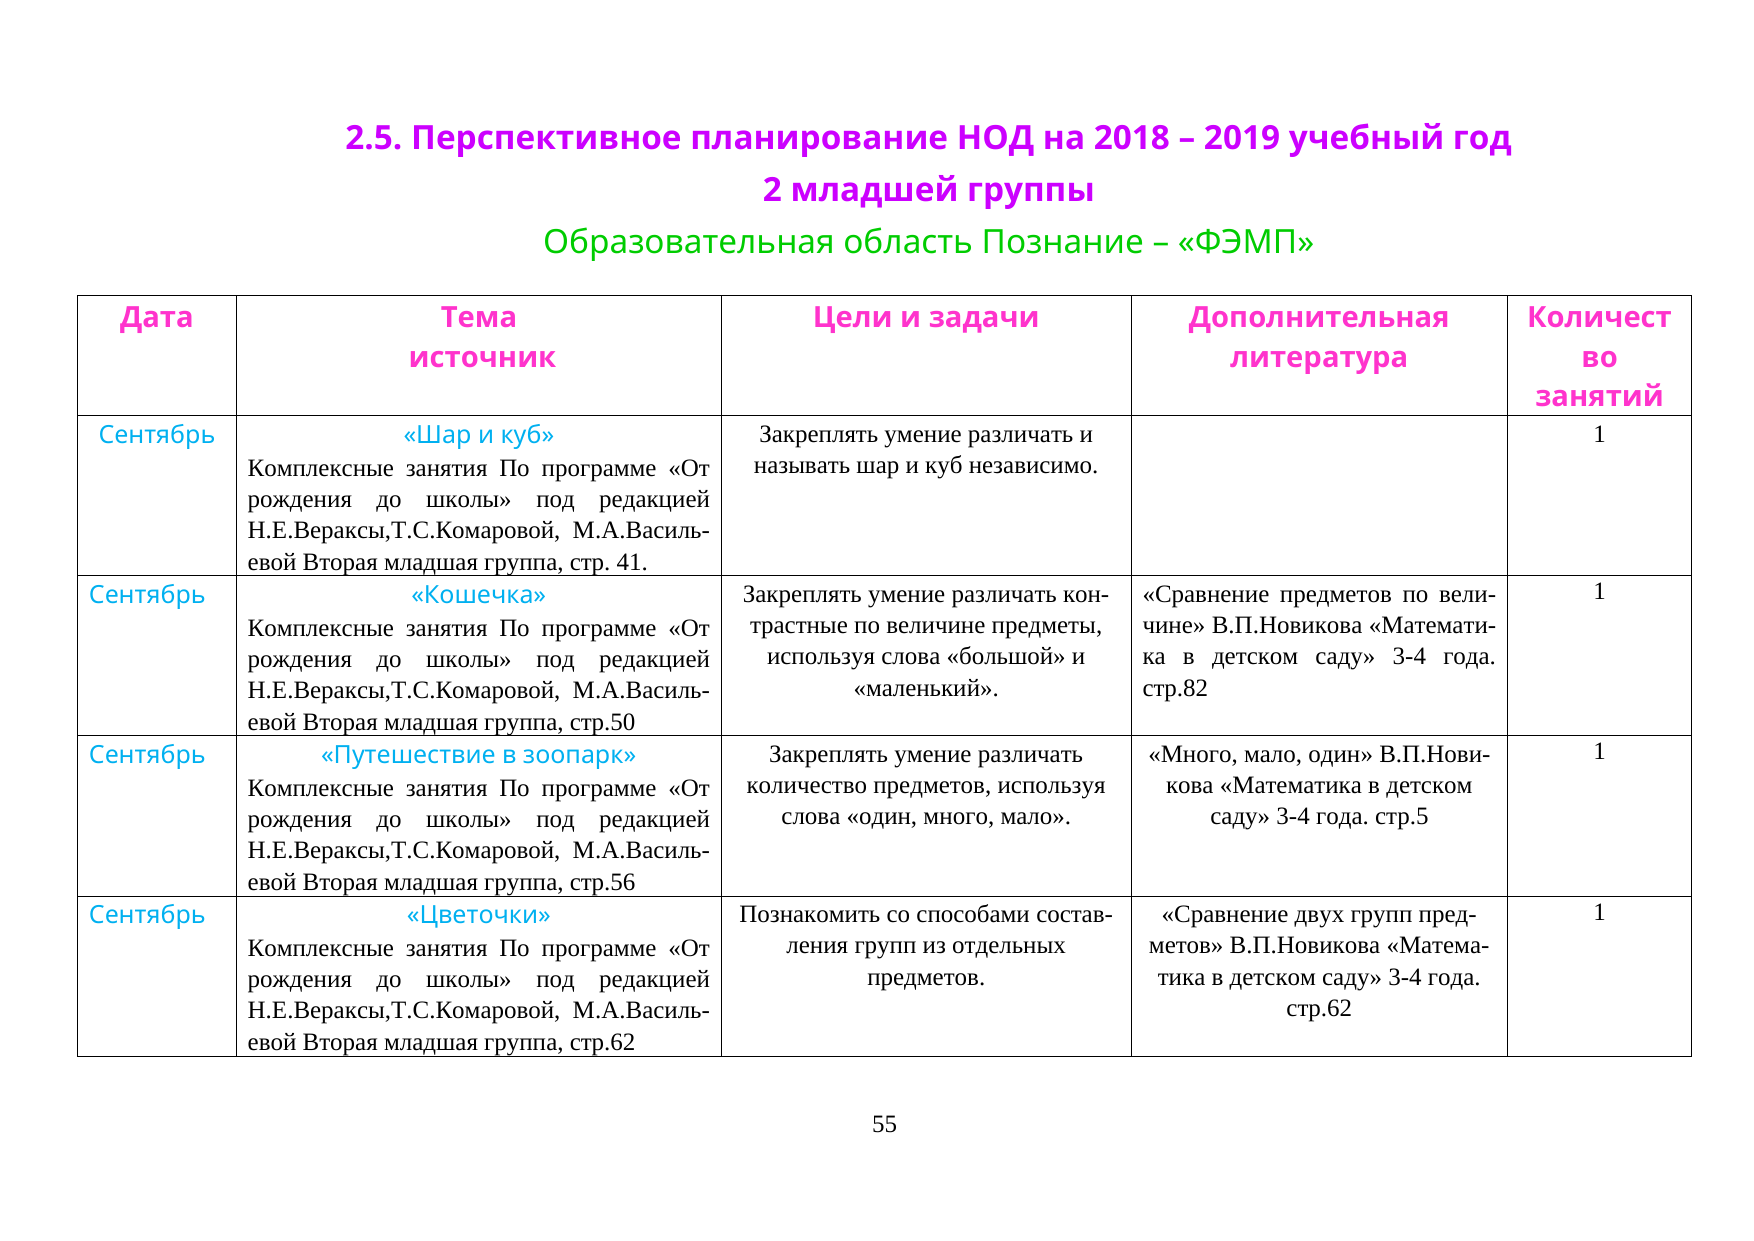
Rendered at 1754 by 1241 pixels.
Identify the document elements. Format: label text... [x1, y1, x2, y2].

table_cell «Путешествие в зоопарк» Комплексные занятия По программе «От рождения до школы» под редакцией Н.Е.Вераксы,Т.С.Комаровой, М.А.Василь-евой Вторая младшая группа, стр.56 [237, 736, 721, 896]
table_cell [1132, 416, 1507, 575]
table_header Дополнительная литература [1132, 296, 1507, 415]
table_header Цели и задачи [722, 296, 1131, 415]
table_header Количество занятий [1508, 296, 1691, 415]
list 2.5. Перспективное планирование НОД на 2018 – 2019 учебный год [89, 113, 1680, 159]
table_cell «Цветочки» Комплексные занятия По программе «От рождения до школы» под редакцией Н.Е.Вераксы,Т.С.Комаровой, М.А.Василь-евой Вторая младшая группа, стр.62 [237, 897, 721, 1056]
table_cell «Сравнение предметов по вели-чине» В.П.Новикова «Математи-ка в детском саду» 3-4 года. стр.82 [1132, 576, 1507, 735]
table_cell Сентябрь [78, 897, 236, 1056]
table_cell Закреплять умение различать и называть шар и куб независимо. [722, 416, 1131, 575]
table_cell Сентябрь [78, 736, 236, 896]
list Образовательная область Познание – «ФЭМП» [89, 218, 1680, 263]
table_cell Закреплять умение различать количество предметов, используя слова «один, много, мало». [722, 736, 1131, 896]
table_cell «Шар и куб» Комплексные занятия По программе «От рождения до школы» под редакцией Н.Е.Вераксы,Т.С.Комаровой, М.А.Василь-евой Вторая младшая группа, стр. 41. [237, 416, 721, 575]
table_cell 1 [1508, 736, 1691, 896]
table_cell «Сравнение двух групп пред-метов» В.П.Новикова «Матема-тика в детском саду» 3-4 года. стр.62 [1132, 897, 1507, 1056]
table_cell Сентябрь [78, 576, 236, 735]
table_cell 1 [1508, 416, 1691, 575]
table_cell Закреплять умение различать кон-трастные по величине предметы, используя слова «большой» и «маленький». [722, 576, 1131, 735]
table_cell 1 [1508, 897, 1691, 1056]
table_cell Сентябрь [78, 416, 236, 575]
table_cell 1 [1508, 576, 1691, 735]
table_cell Познакомить со способами состав-ления групп из отдельных предметов. [722, 897, 1131, 1056]
table_header Дата [78, 296, 236, 415]
list 2 младшей группы [89, 166, 1680, 211]
table_header Тема источник [237, 296, 721, 415]
table_cell «Кошечка» Комплексные занятия По программе «От рождения до школы» под редакцией Н.Е.Вераксы,Т.С.Комаровой, М.А.Василь-евой Вторая младшая группа, стр.50 [237, 576, 721, 735]
table_cell «Много, мало, один» В.П.Нови-кова «Математика в детском саду» 3-4 года. стр.5 [1132, 736, 1507, 896]
